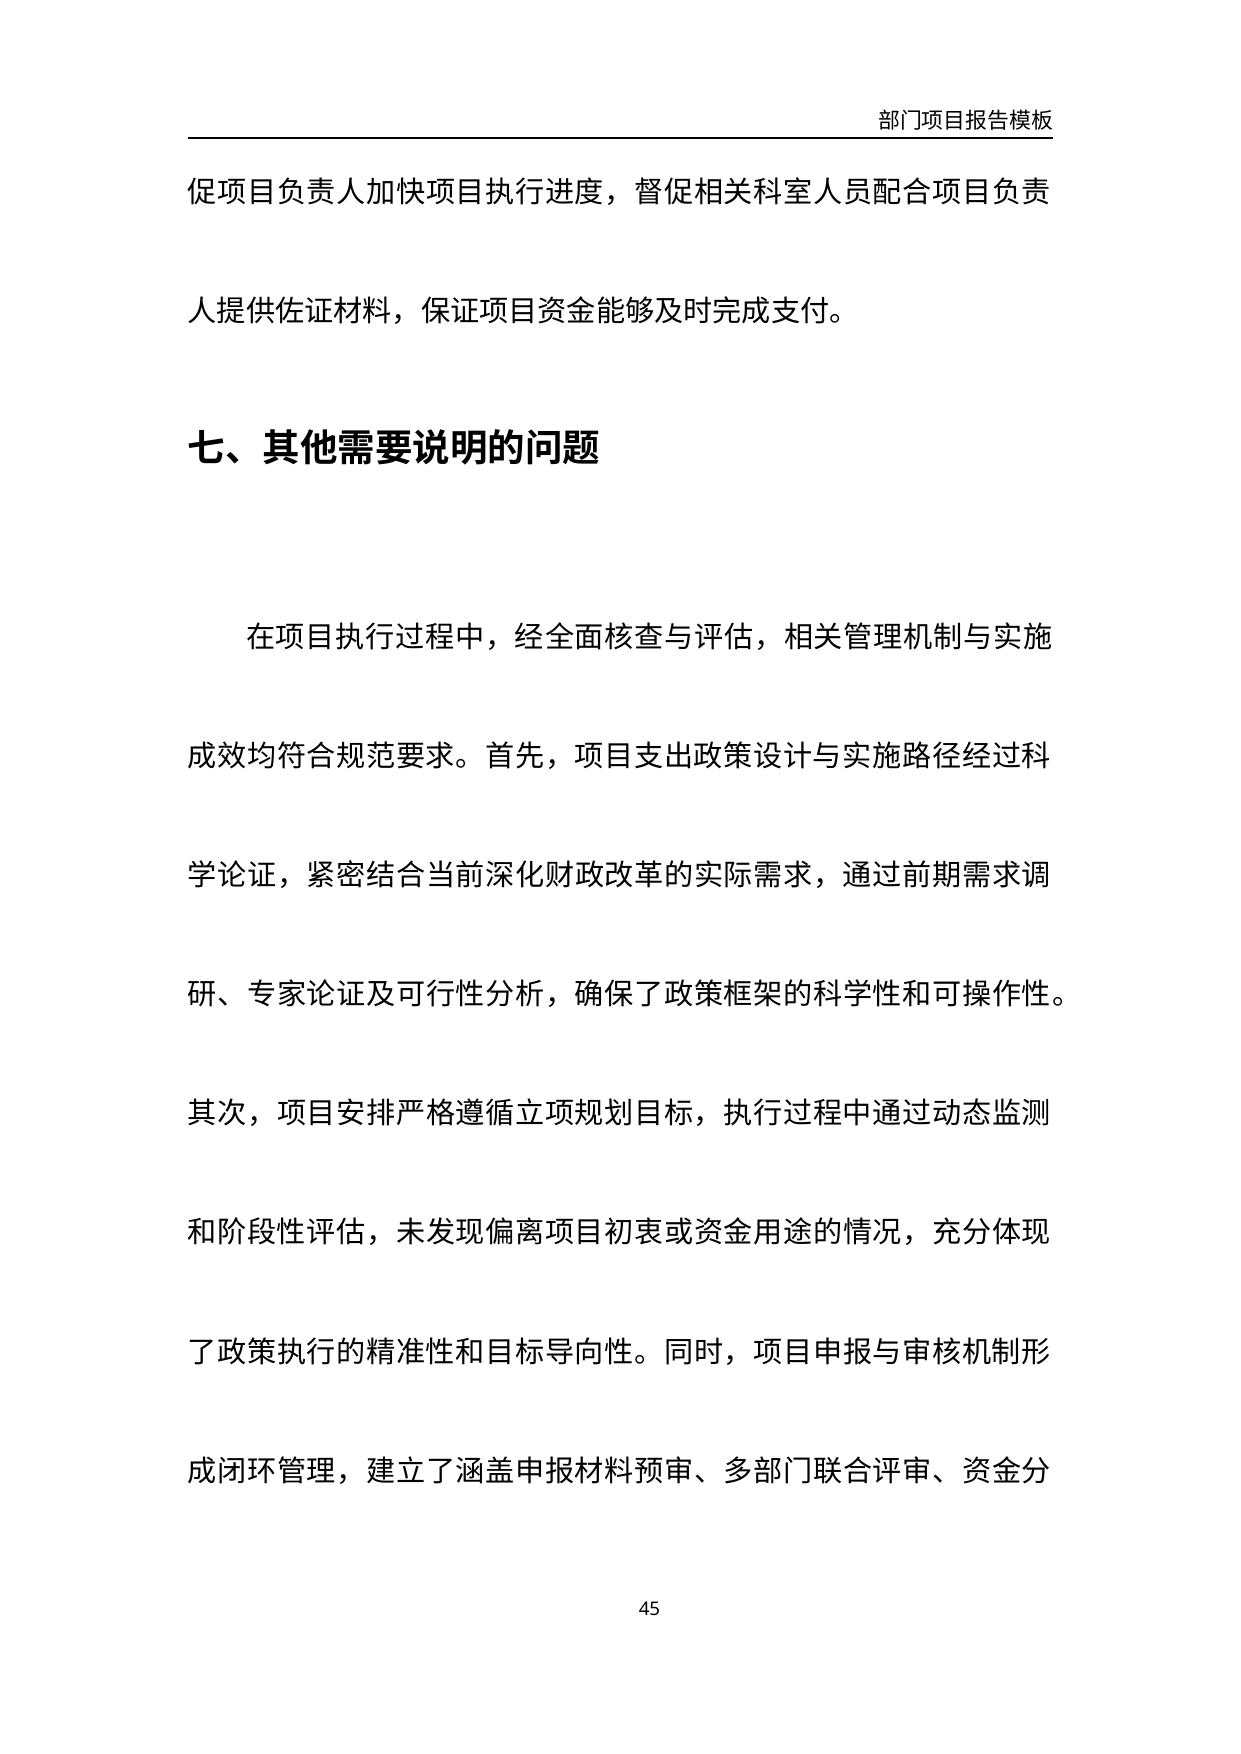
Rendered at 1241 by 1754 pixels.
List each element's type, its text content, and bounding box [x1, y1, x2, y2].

subtitle 七、其他需要说明的问题 [187, 405, 1053, 484]
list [187, 150, 1053, 348]
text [187, 595, 1053, 1508]
